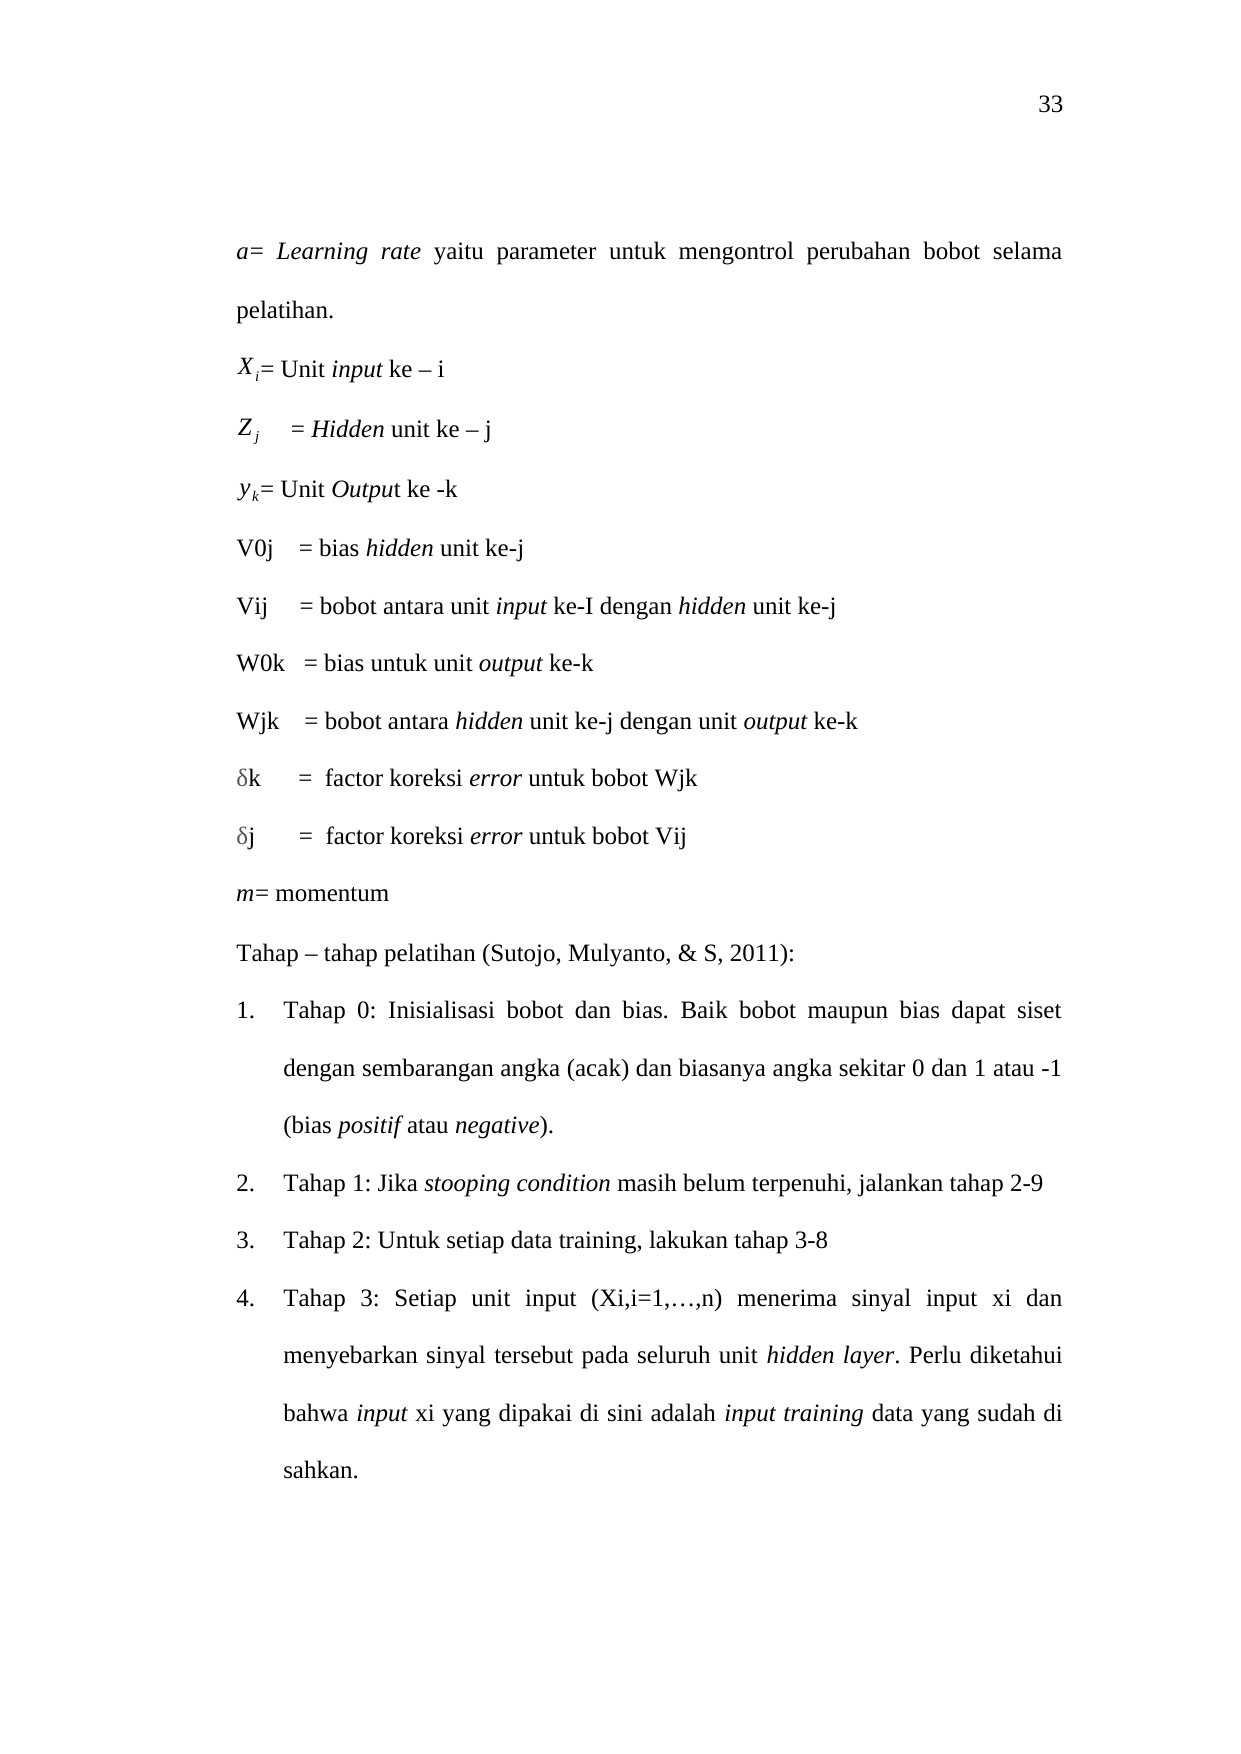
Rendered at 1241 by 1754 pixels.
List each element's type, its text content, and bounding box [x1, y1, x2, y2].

text Vij = bobot antara unit input ke-I dengan hidden unit ke-j [236, 591, 1063, 619]
text = Learning rate yaitu parameter untuk mengontrol perubahan bobot selama pelatihan. [236, 236, 1063, 324]
text = Unit Output ke -k [236, 473, 1063, 504]
text W0k = bias untuk unit output ke-k [236, 648, 1063, 677]
list Tahap 1: Jika stooping condition masih belum terpenuhi, jalankan tahap 2-9 [236, 1168, 1063, 1196]
text δk = factor koreksi error untuk bobot Wjk [248, 763, 1063, 792]
text V0j = bias hidden unit ke-j [236, 533, 1063, 562]
text Tahap – tahap pelatihan (Sutojo, Mulyanto, & S, 2011): [236, 938, 1063, 966]
list Tahap 3: Setiap unit input (Xi,i=1,…,n) menerima sinyal input xi dan menyebarkan sinyal tersebut pada seluruh unit hidden layer. Perlu diketahui bahwa input xi yang dipakai di sini adalah input training data yang sudah di sahkan. [236, 1283, 1063, 1484]
list Tahap 2: Untuk setiap data training, lakukan tahap 3-8 [236, 1225, 1063, 1254]
text Wjk = bobot antara hidden unit ke-j dengan unit output ke-k [236, 706, 1063, 734]
text = Unit input ke – i [236, 353, 1063, 384]
text = momentum [236, 878, 1063, 909]
text = Hidden unit ke – j [236, 413, 1063, 444]
list Tahap 0: Inisialisasi bobot dan bias. Baik bobot maupun bias dapat siset dengan sembarangan angka (acak) dan biasanya angka sekitar 0 dan 1 atau -1 (bias positif atau negative). [236, 995, 1063, 1139]
text δj = factor koreksi error untuk bobot Vij [248, 821, 1063, 849]
